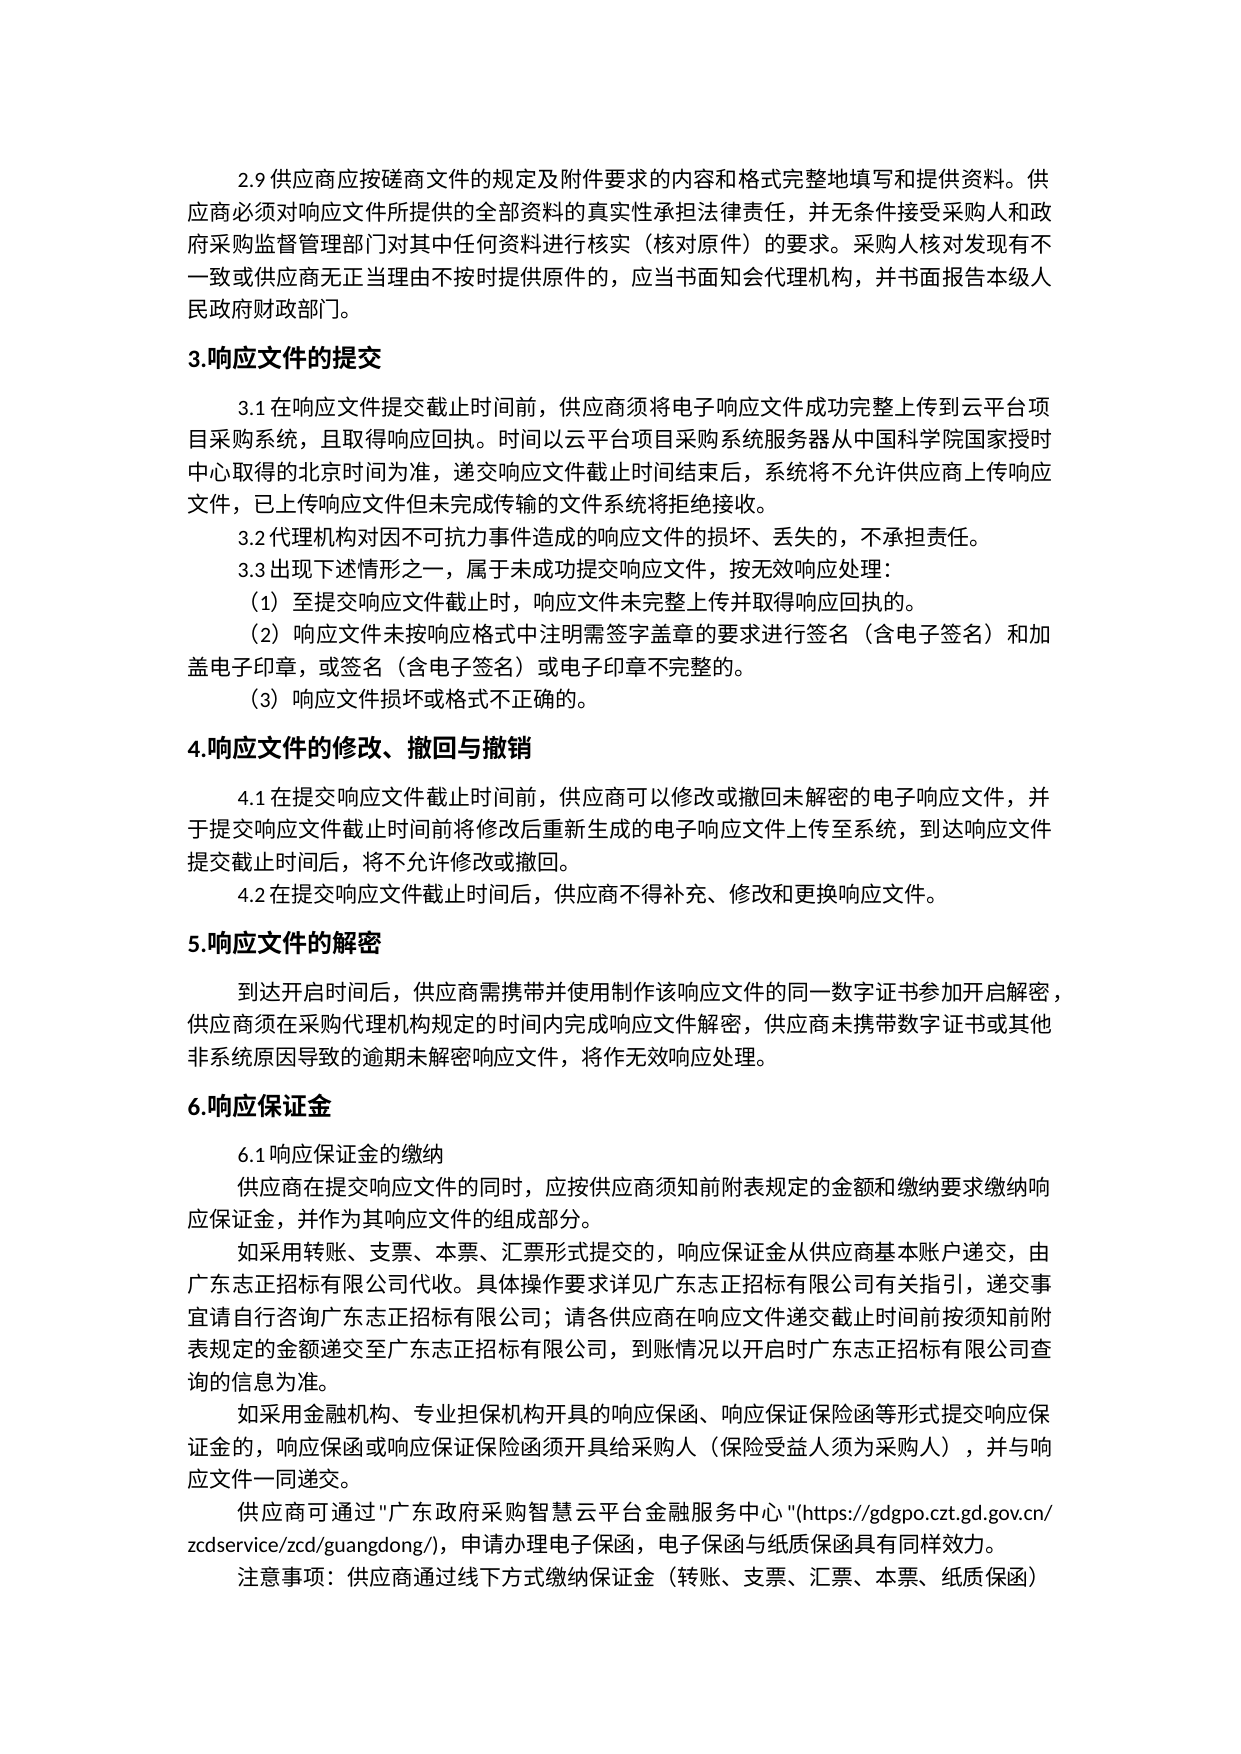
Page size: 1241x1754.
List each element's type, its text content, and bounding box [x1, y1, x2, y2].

text （2）响应文件未按响应格式中注明需签字盖章的要求进行签名（含电子签名）和加盖电子印章，或签名（含电子签名）或电子印章不完整的。 [187, 617, 1053, 682]
text 供应商在提交响应文件的同时，应按供应商须知前附表规定的金额和缴纳要求缴纳响应保证金，并作为其响应文件的组成部分。 [187, 1169, 1053, 1234]
text （1）至提交响应文件截止时，响应文件未完整上传并取得响应回执的。 [187, 584, 1053, 617]
text 3.1在响应文件提交截止时间前，供应商须将电子响应文件成功完整上传到云平台项目采购系统，且取得响应回执。时间以云平台项目采购系统服务器从中国科学院国家授时中心取得的北京时间为准，递交响应文件截止时间结束后，系统将不允许供应商上传响应文件，已上传响应文件但未完成传输的文件系统将拒绝接收。 [187, 389, 1053, 519]
text 如采用转账、支票、本票、汇票形式提交的，响应保证金从供应商基本账户递交，由广东志正招标有限公司代收。具体操作要求详见广东志正招标有限公司有关指引，递交事宜请自行咨询广东志正招标有限公司；请各供应商在响应文件递交截止时间前按须知前附表规定的金额递交至广东志正招标有限公司，到账情况以开启时广东志正招标有限公司查询的信息为准。 [187, 1234, 1053, 1397]
text 4.响应文件的修改、撤回与撤销 [187, 714, 1053, 779]
text 3.2代理机构对因不可抗力事件造成的响应文件的损坏、丢失的，不承担责任。 [187, 519, 1053, 552]
text 供应商可通过"广东政府采购智慧云平台金融服务中心"(https://gdgpo.czt.gd.gov.cn/zcdservice/zcd/guangdong/)，申请办理电子保函，电子保函与纸质保函具有同样效力。 [187, 1494, 1053, 1559]
text 到达开启时间后，供应商需携带并使用制作该响应文件的同一数字证书参加开启解密，供应商须在采购代理机构规定的时间内完成响应文件解密，供应商未携带数字证书或其他非系统原因导致的逾期未解密响应文件，将作无效响应处理。 [187, 974, 1053, 1072]
text 6.响应保证金 [187, 1072, 1053, 1137]
text 4.2在提交响应文件截止时间后，供应商不得补充、修改和更换响应文件。 [187, 877, 1053, 909]
text 5.响应文件的解密 [187, 909, 1053, 974]
text 3.3出现下述情形之一，属于未成功提交响应文件，按无效响应处理： [187, 552, 1053, 584]
text 4.1在提交响应文件截止时间前，供应商可以修改或撤回未解密的电子响应文件，并于提交响应文件截止时间前将修改后重新生成的电子响应文件上传至系统，到达响应文件提交截止时间后，将不允许修改或撤回。 [187, 779, 1053, 877]
text 如采用金融机构、专业担保机构开具的响应保函、响应保证保险函等形式提交响应保证金的，响应保函或响应保证保险函须开具给采购人（保险受益人须为采购人），并与响应文件一同递交。 [187, 1397, 1053, 1494]
text 6.1响应保证金的缴纳 [187, 1137, 1053, 1169]
text 2.9供应商应按磋商文件的规定及附件要求的内容和格式完整地填写和提供资料。供应商必须对响应文件所提供的全部资料的真实性承担法律责任，并无条件接受采购人和政府采购监督管理部门对其中任何资料进行核实（核对原件）的要求。采购人核对发现有不一致或供应商无正当理由不按时提供原件的，应当书面知会代理机构，并书面报告本级人民政府财政部门。 [187, 162, 1053, 324]
text 3.响应文件的提交 [187, 324, 1053, 389]
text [187, 1559, 1053, 1592]
text （3）响应文件损坏或格式不正确的。 [187, 682, 1053, 714]
